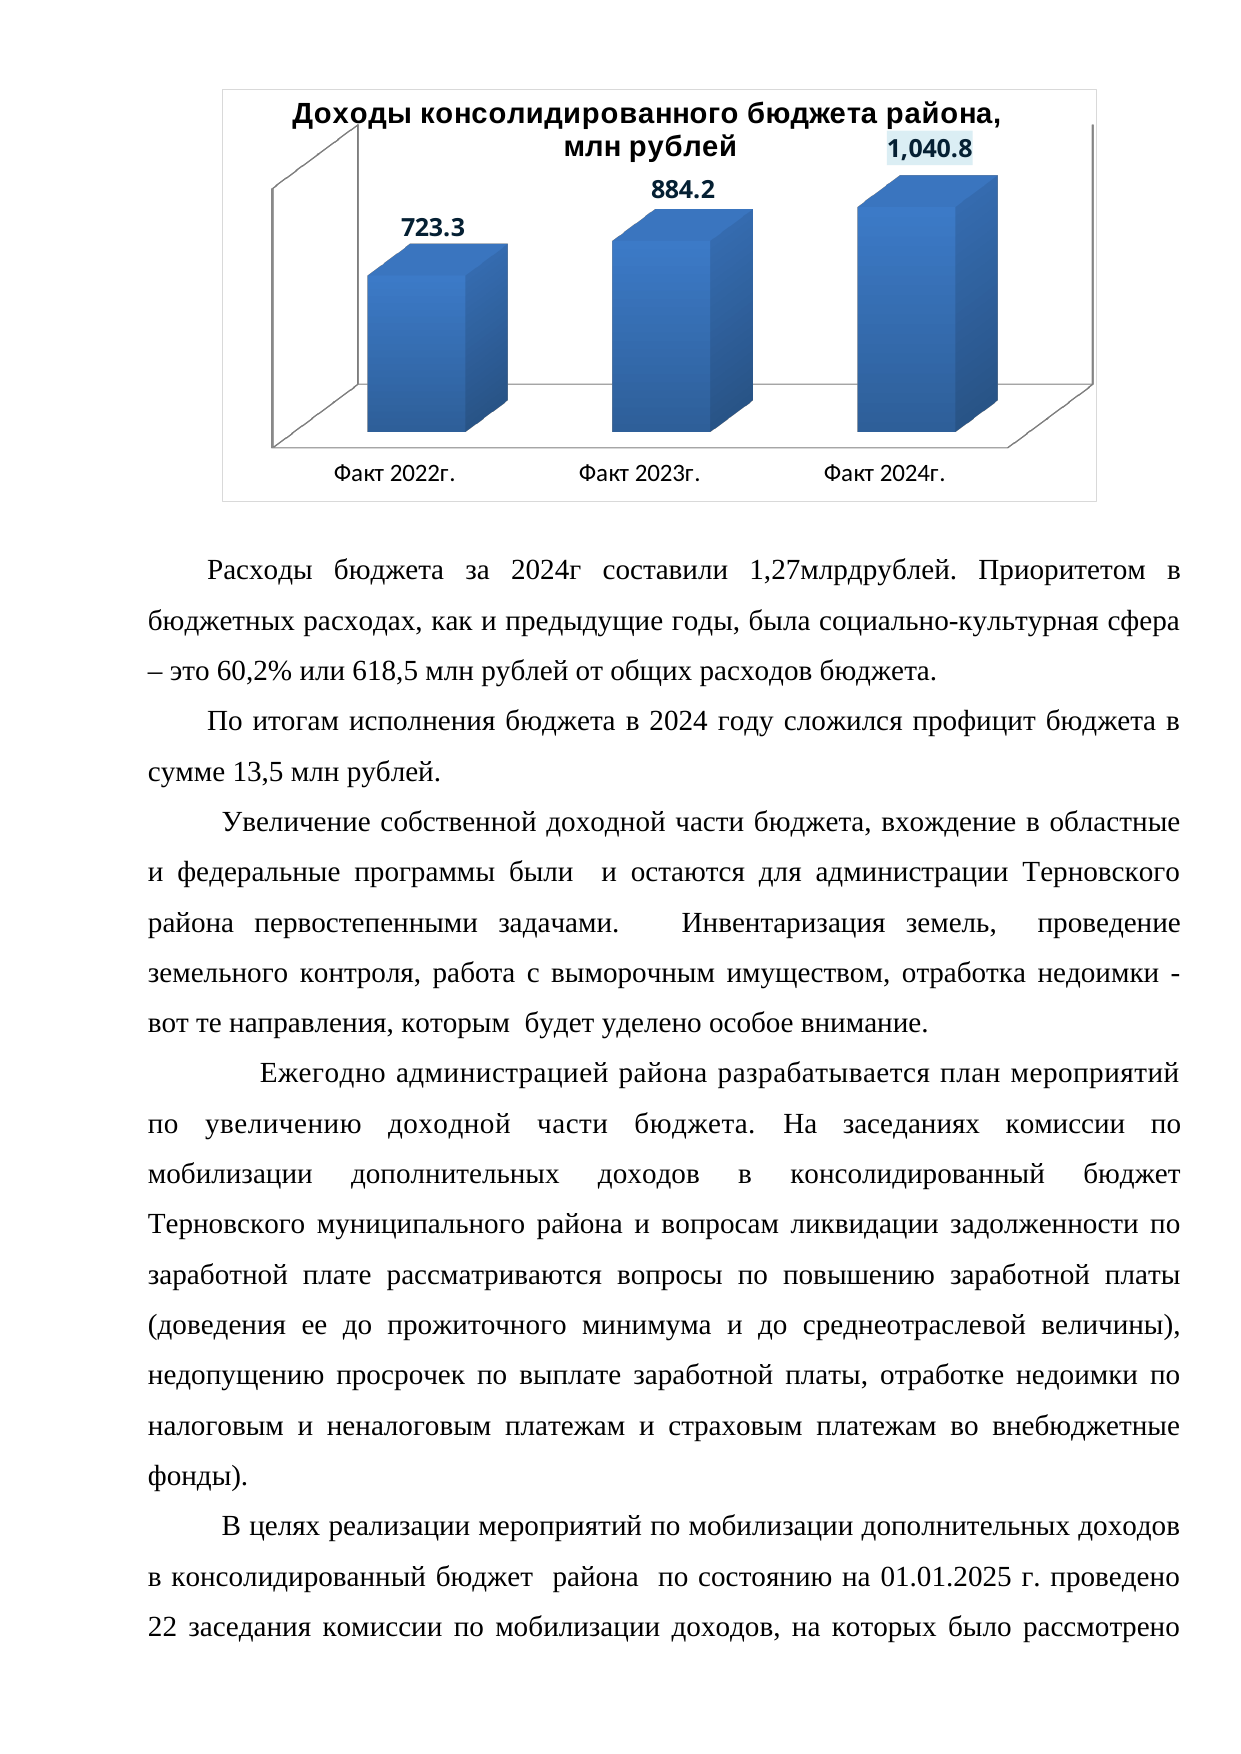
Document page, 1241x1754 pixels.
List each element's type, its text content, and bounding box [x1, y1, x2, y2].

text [148, 1508, 1181, 1643]
text Увеличение собственной доходной части бюджета, вхождение в областные и федеральные программы были и остаются для администрации Терновского района первостепенными задачами. Инвентаризация земель, проведение земельного контроля, работа с выморочным имуществом, отработка недоимки - вот те направления, которым будет уделено особое внимание. [148, 804, 1181, 1039]
text По итогам исполнения бюджета в 2024 году сложился профицит бюджета в сумме 13,5 млн рублей. [148, 703, 1181, 787]
text Расходы бюджета за 2024г составили 1,27млрдрублей. Приоритетом в бюджетных расходах, как и предыдущие годы, была социально-культурная сфера – это 60,2% или 618,5 млн рублей от общих расходов бюджета. [148, 552, 1181, 687]
text Ежегодно администрацией района разрабатывается план мероприятий по увеличению доходной части бюджета. На заседаниях комиссии по мобилизации дополнительных доходов в консолидированный бюджет Терновского муниципального района и вопросам ликвидации задолженности по заработной плате рассматриваются вопросы по повышению заработной платы (доведения ее до прожиточного минимума и до среднеотраслевой величины), недопущению просрочек по выплате заработной платы, отработке недоимки по налоговым и неналоговым платежам и страховым платежам во внебюджетные фонды). [148, 1056, 1181, 1492]
